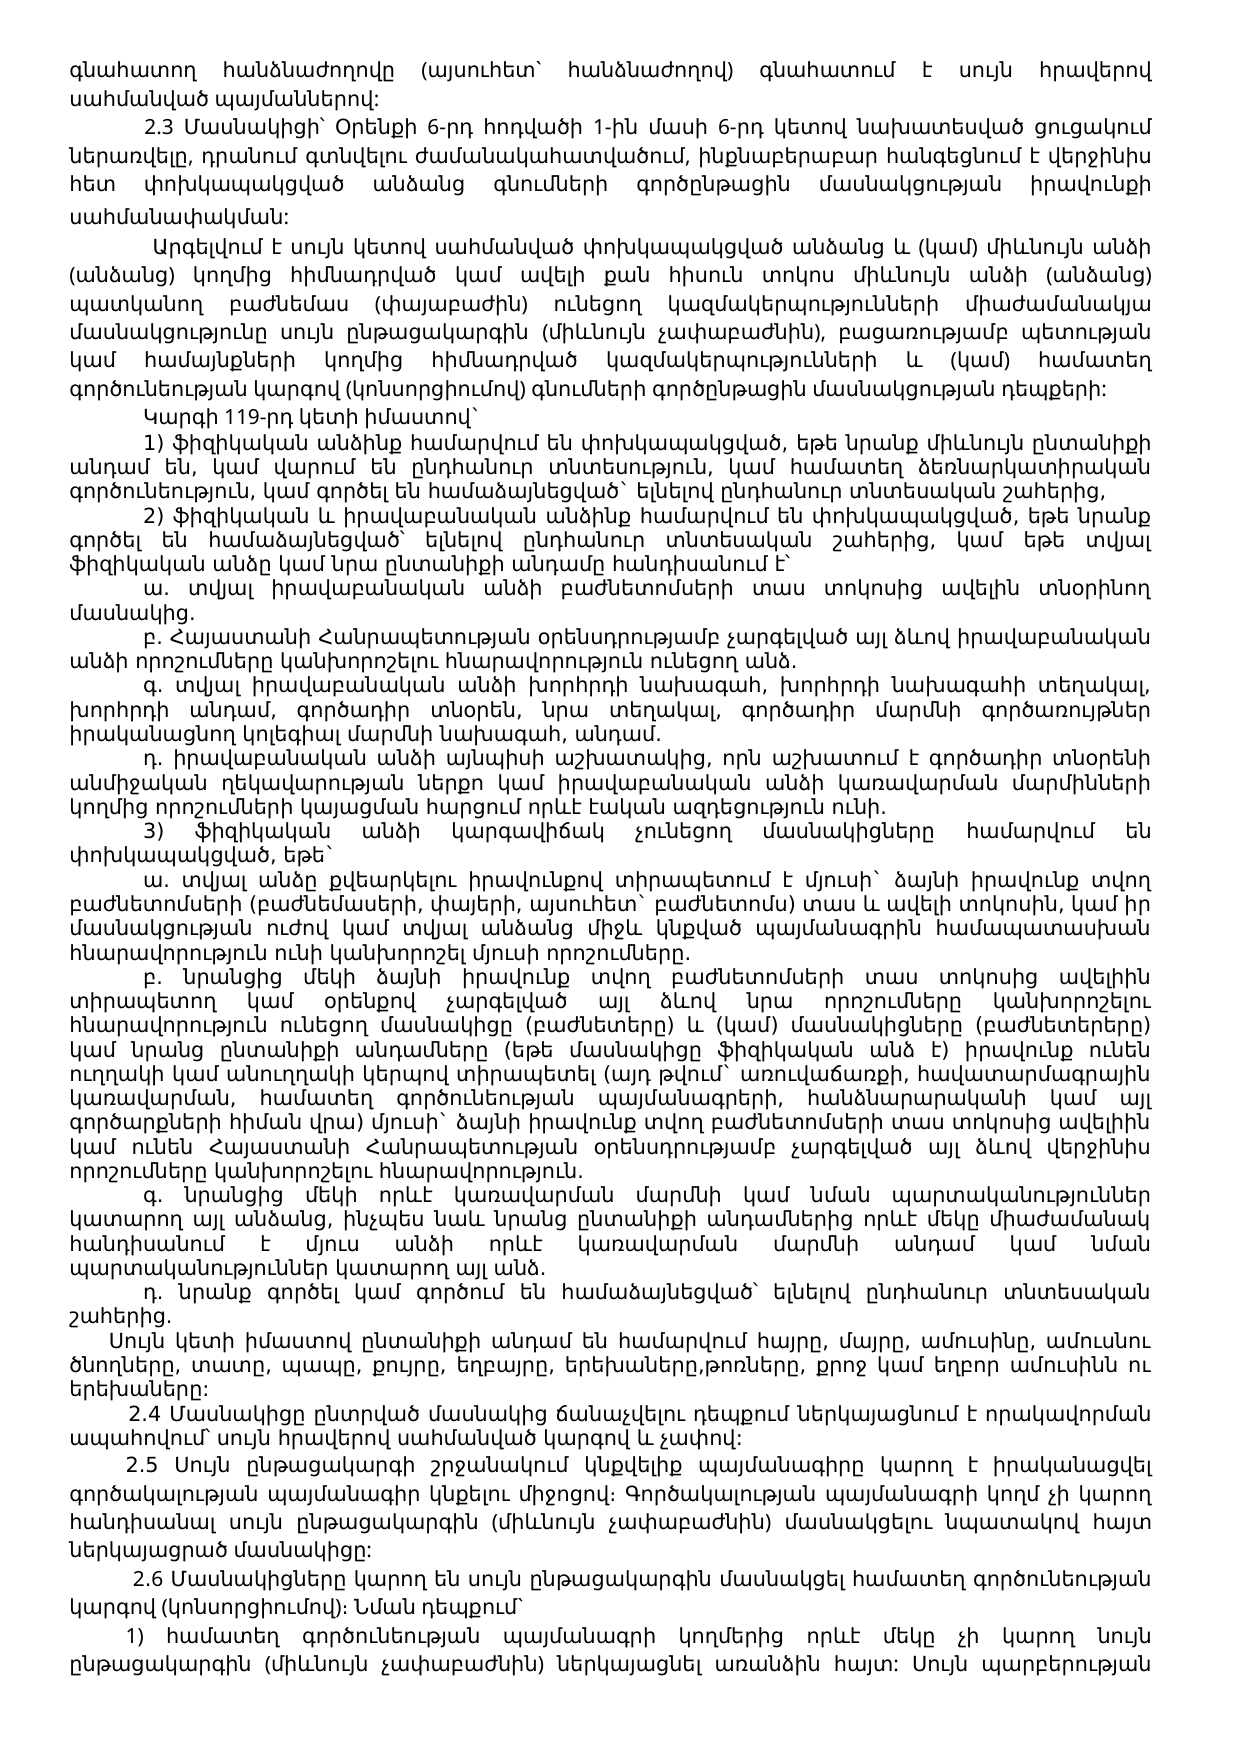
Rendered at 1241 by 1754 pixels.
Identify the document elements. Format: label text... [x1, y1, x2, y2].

text 2.5 Սույն ընթացակարգի շրջանակում կնքվելիք պայմանագիրը կարող է իրականացվել գործակալության պայմանագիր կնքելու միջոցով։ Գործակալության պայմանագրի կողմ չի կարող հանդիսանալ սույն ընթացակարգին (միևնույն չափաբաժնին) մասնակցելու նպատակով հայտ ներկայացրած մասնակիցը: [69, 1450, 1152, 1564]
text 2.6 Մասնակիցները կարող են սույն ընթացակարգին մասնակցել համատեղ գործունեության կարգով (կոնսորցիումով)։ Նման դեպքում` [69, 1564, 1152, 1621]
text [69, 56, 1152, 112]
text ա. տվյալ իրավաբանական անձի բաժնետոմսերի տաս տոկոսից ավելին տնօրինող մասնակից. [69, 576, 1152, 625]
text Արգելվում է սույն կետով սահմանված փոխկապակցված անձանց և (կամ) միևնույն անձի (անձանց) կողմից հիմնադրված կամ ավելի քան հիսուն տոկոս միևնույն անձի (անձանց) պատկանող բաժնեմաս (փայաբաժին) ունեցող կազմակերպությունների միաժամանակյա մասնակցությունը սույն ընթացակարգին (միևնույն չափաբաժնին), բացառությամբ պետության կամ համայնքների կողմից հիմնադրված կազմակերպությունների և (կամ) համատեղ գործունեության կարգով (կոնսորցիումով) գնումների գործընթացին մասնակցության դեպքերի: [69, 232, 1152, 402]
text Կարգի 119-րդ կետի իմաստով` [69, 402, 1152, 431]
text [69, 1621, 1152, 1678]
text 2.4 Մասնակիցը ընտրված մասնակից ճանաչվելու դեպքում ներկայացնում է որակավորման ապահովում՝ սույն հրավերով սահմանված կարգով և չափով: [69, 1402, 1152, 1450]
text գ. տվյալ իրավաբանական անձի խորհրդի նախագահ, խորհրդի նախագահի տեղակալ, խորհրդի անդամ, գործադիր տնօրեն, նրա տեղակալ, գործադիր մարմնի գործառույթներ իրականացնող կոլեգիալ մարմնի նախագահ, անդամ. [69, 673, 1152, 746]
text դ. իրավաբանական անձի այնպիսի աշխատակից, որն աշխատում է գործադիր տնօրենի անմիջական ղեկավարության ներքո կամ իրավաբանական անձի կառավարման մարմինների կողմից որոշումների կայացման հարցում որևէ էական ազդեցություն ունի. [69, 746, 1152, 819]
text 2) ֆիզիկական և իրավաբանական անձինք համարվում են փոխկապակցված, եթե նրանք գործել են համաձայնեցված՝ ելնելով ընդհանուր տնտեսական շահերից, կամ եթե տվյալ ֆիզիկական անձը կամ նրա ընտանիքի անդամը հանդիսանում է՝ [69, 504, 1152, 576]
text բ. Հայաստանի Հանրապետության օրենսդրությամբ չարգելված այլ ձևով իրավաբանական անձի որոշումները կանխորոշելու հնարավորություն ունեցող անձ. [69, 625, 1152, 673]
text բ. նրանցից մեկի ձայնի իրավունք տվող բաժնետոմսերի տաս տոկոսից ավելիին տիրապետող կամ օրենքով չարգելված այլ ձևով նրա որոշումները կանխորոշելու հնարավորություն ունեցող մասնակիցը (բաժնետերը) և (կամ) մասնակիցները (բաժնետերերը) կամ նրանց ընտանիքի անդամները (եթե մասնակիցը ֆիզիկական անձ է) իրավունք ունեն ուղղակի կամ անուղղակի կերպով տիրապետել (այդ թվում` առուվաճառքի, հավատարմագրային կառավարման, համատեղ գործունեության պայմանագրերի, հանձնարարականի կամ այլ գործարքների հիման վրա) մյուսի` ձայնի իրավունք տվող բաժնետոմսերի տաս տոկոսից ավելիին կամ ունեն Հայաստանի Հանրապետության օրենսդրությամբ չարգելված այլ ձևով վերջինիս որոշումները կանխորոշելու հնարավորություն. [69, 965, 1152, 1183]
text Սույն կետի իմաստով ընտանիքի անդամ են համարվում հայրը, մայրը, ամուսինը, ամուսնու ծնողները, տատը, պապը, քույրը, եղբայրը, երեխաները,թոռները, քրոջ կամ եղբոր ամուսինն ու երեխաները: [69, 1329, 1152, 1402]
text ա. տվյալ անձը քվեարկելու իրավունքով տիրապետում է մյուսի` ձայնի իրավունք տվող բաժնետոմսերի (բաժնեմասերի, փայերի, այսուհետ` բաժնետոմս) տաս և ավելի տոկոսին, կամ իր մասնակցության ուժով կամ տվյալ անձանց միջև կնքված պայմանագրին համապատասխան հնարավորություն ունի կանխորոշել մյուսի որոշումները. [69, 868, 1152, 965]
text 1) ֆիզիկական անձինք համարվում են փոխկապակցված, եթե նրանք միևնույն ընտանիքի անդամ են, կամ վարում են ընդհանուր տնտեսություն, կամ համատեղ ձեռնարկատիրական գործունեություն, կամ գործել են համաձայնեցված` ելնելով ընդհանուր տնտեսական շահերից, [69, 431, 1152, 504]
text 3) ֆիզիկական անձի կարգավիճակ չունեցող մասնակիցները համարվում են փոխկապակցված, եթե` [69, 819, 1152, 868]
text 2.3 Մասնակիցի՝ Օրենքի 6-րդ հոդվածի 1-ին մասի 6-րդ կետով նախատեսված ցուցակում ներառվելը, դրանում գտնվելու ժամանակահատվածում, ինքնաբերաբար հանգեցնում է վերջինիս հետ փոխկապակցված անձանց գնումների գործընթացին մասնակցության իրավունքի սահմանափակման: [69, 112, 1152, 232]
text դ. նրանք գործել կամ գործում են համաձայնեցված՝ ելնելով ընդհանուր տնտեսական շահերից. [69, 1280, 1152, 1329]
text գ. նրանցից մեկի որևէ կառավարման մարմնի կամ նման պարտականություններ կատարող այլ անձանց, ինչպես նաև նրանց ընտանիքի անդամներից որևէ մեկը միաժամանակ հանդիսանում է մյուս անձի որևէ կառավարման մարմնի անդամ կամ նման պարտականություններ կատարող այլ անձ. [69, 1183, 1152, 1280]
